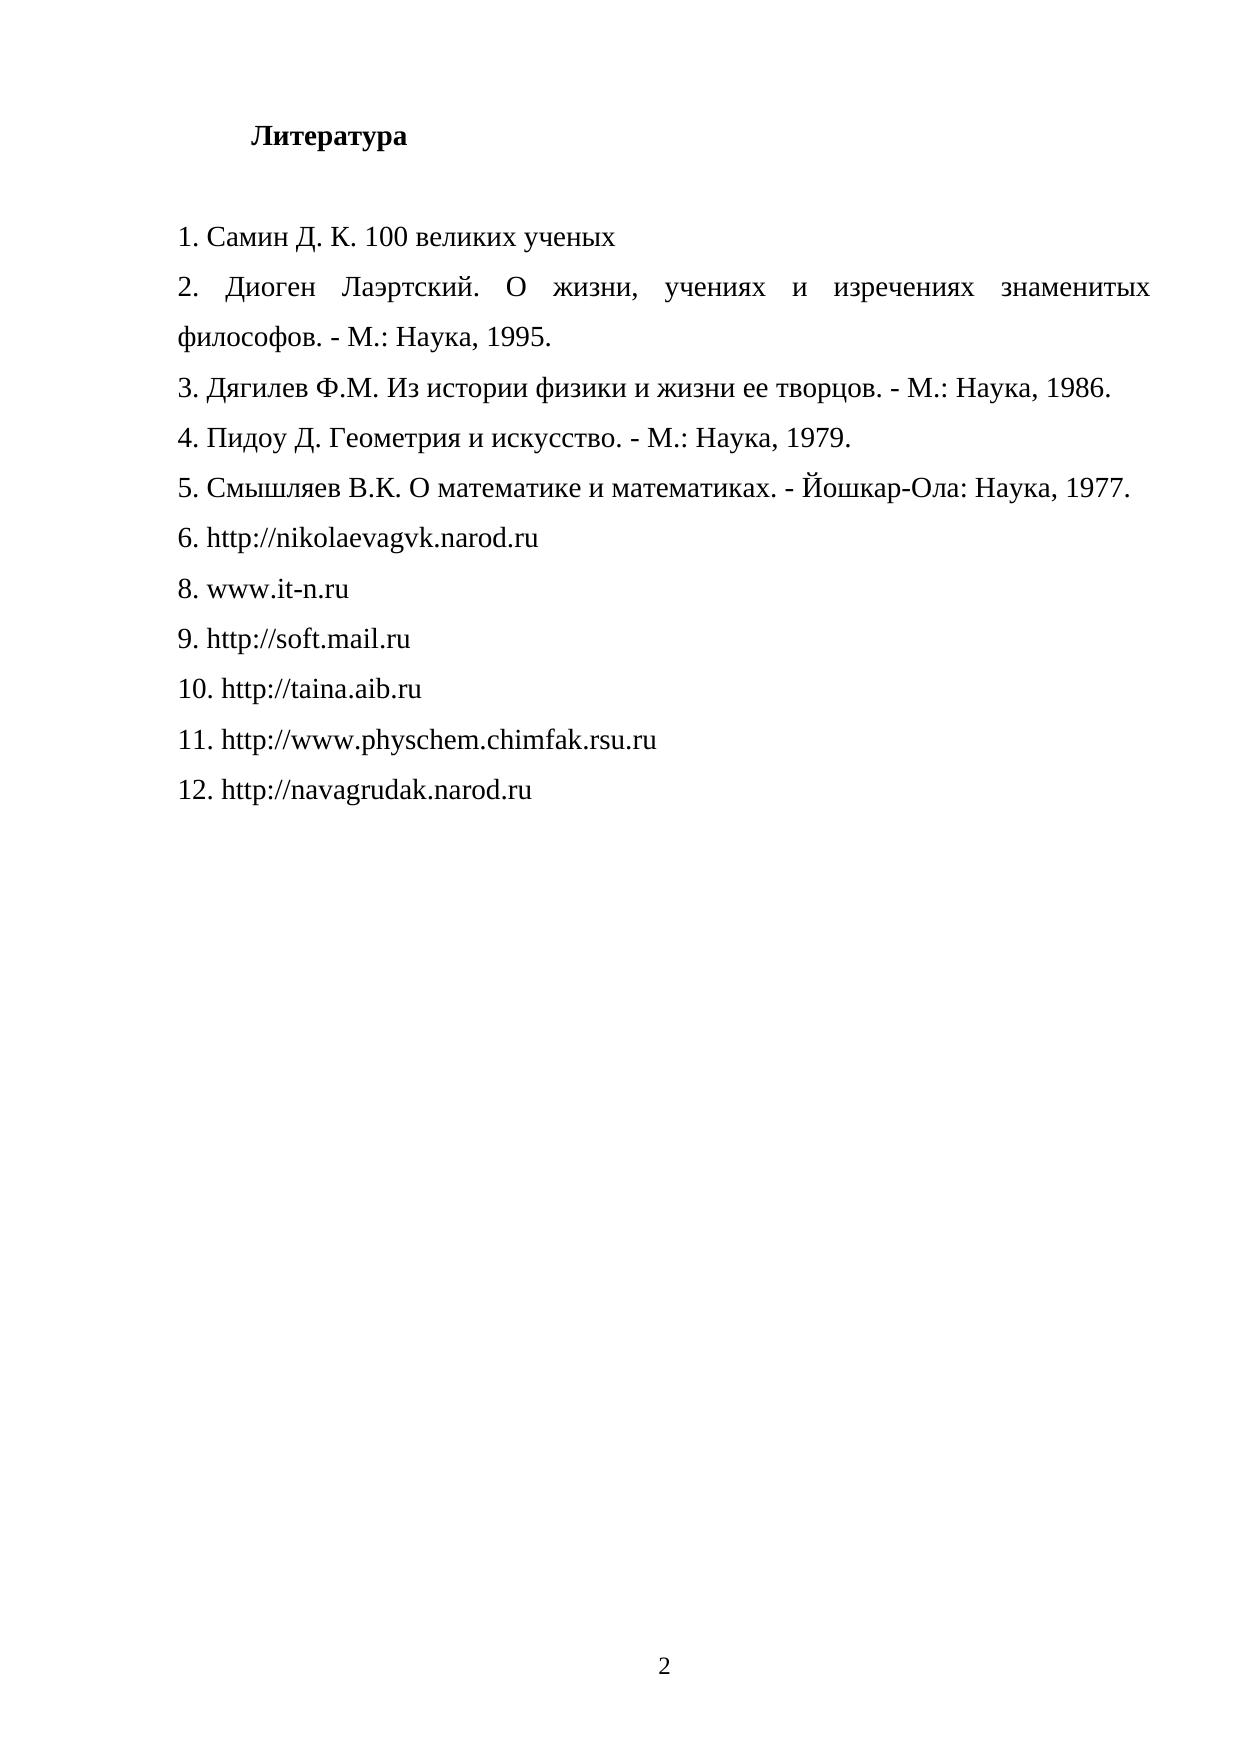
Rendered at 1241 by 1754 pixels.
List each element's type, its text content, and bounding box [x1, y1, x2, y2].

text 12. http://navagrudak.narod.ru [177, 772, 1152, 806]
text 2. Диоген Лаэртский. О жизни, учениях и изречениях знаменитых философов. - М.: Наука, 1995. [177, 269, 1152, 353]
text Литература [177, 118, 1152, 152]
text 3. Дягилев Ф.М. Из истории физики и жизни ее творцов. - М.: Наука, 1986. [177, 370, 1152, 403]
text 10. http://taina.aib.ru [177, 672, 1152, 705]
text 4. Пидоу Д. Геометрия и искусство. - М.: Наука, 1979. [177, 420, 1152, 453]
text 6. http://nikolaevagvk.narod.ru [177, 521, 1152, 554]
text 9. http://soft.mail.ru [177, 621, 1152, 655]
text 1. Самин Д. К. 100 великих ученых [177, 219, 1152, 252]
text 11. http://www.physchem.chimfak.rsu.ru [177, 722, 1152, 755]
text 8. www.it-n.ru [177, 571, 1152, 604]
text 5. Смышляев В.К. О математике и математиках. - Йошкар-Ола: Наука, 1977. [177, 470, 1152, 504]
